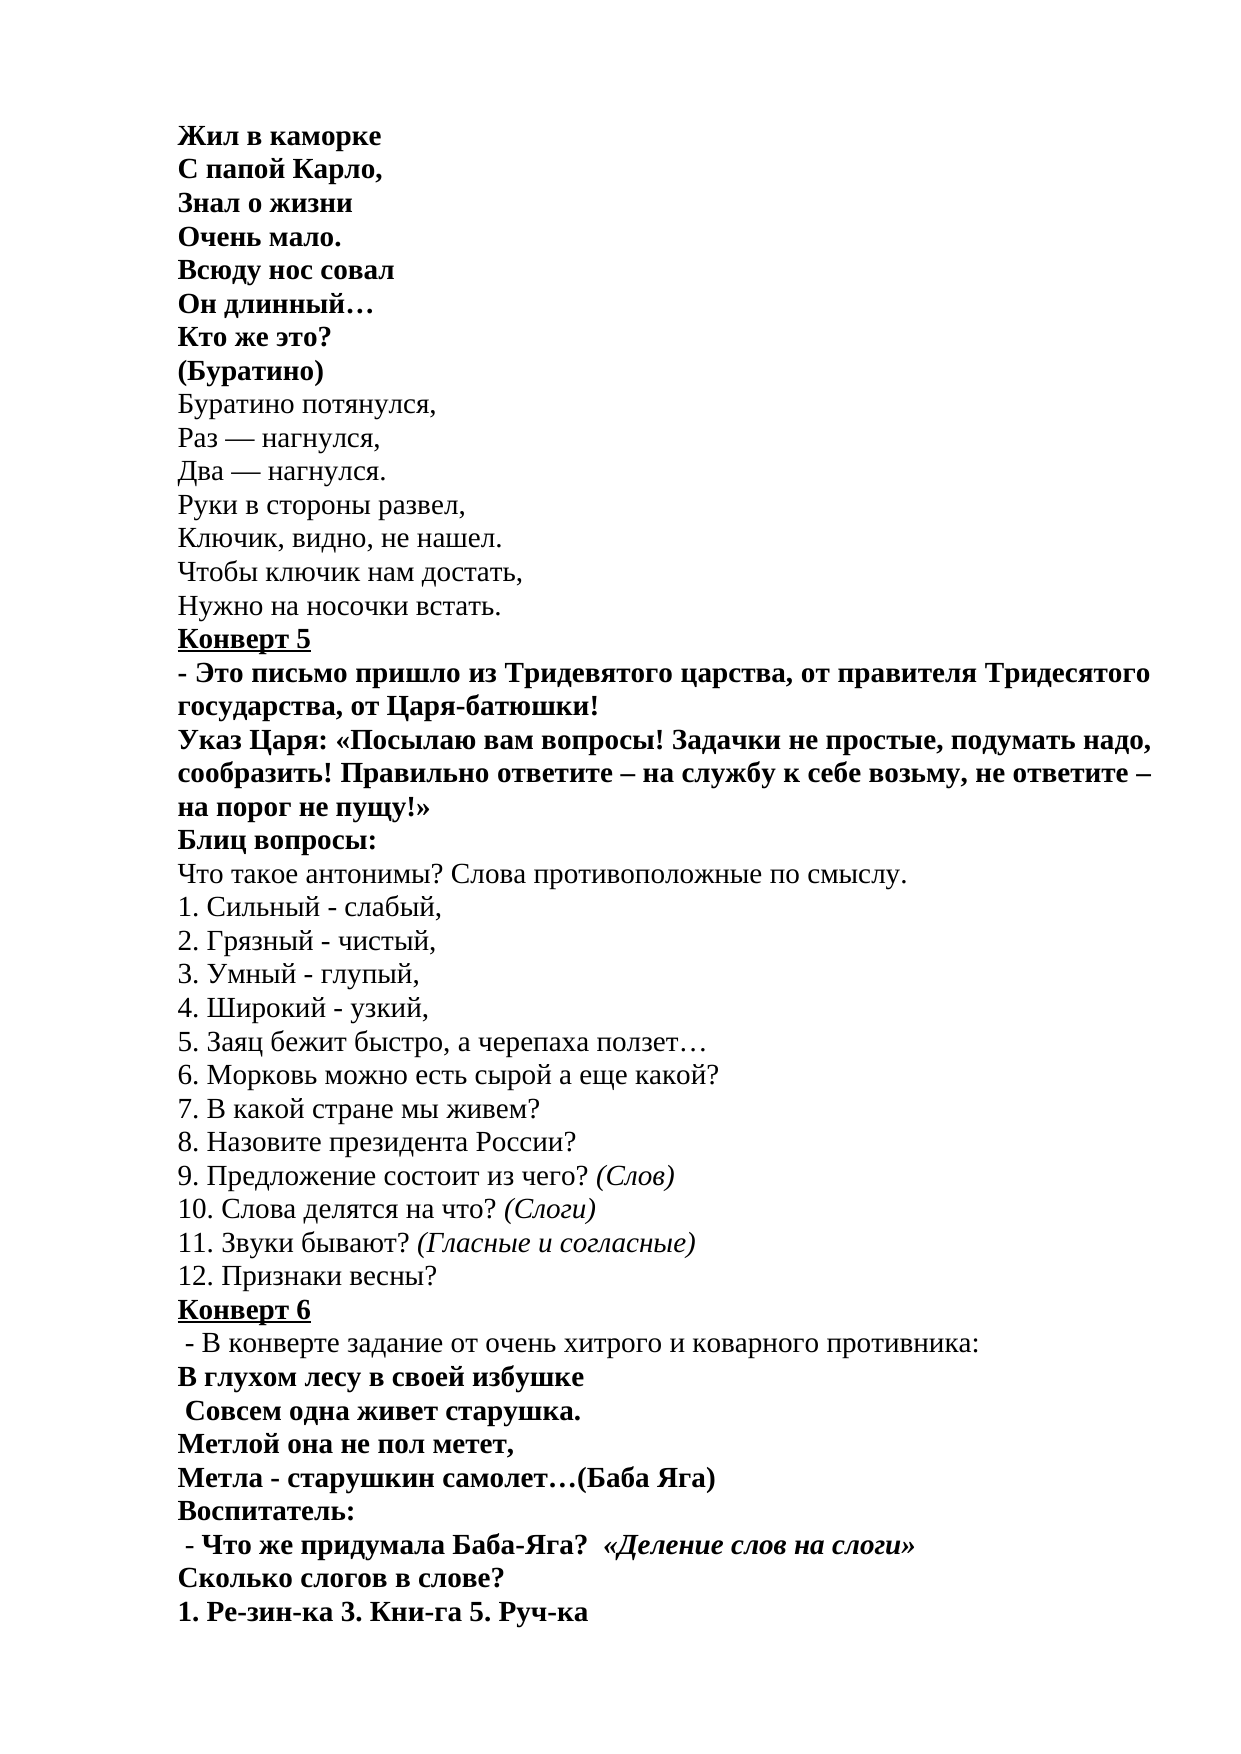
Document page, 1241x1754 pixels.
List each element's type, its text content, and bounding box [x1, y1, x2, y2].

text Два — нагнулся. [177, 856, 1152, 889]
text Физкультурная пауза: А кто ее нам прислал [177, 487, 1152, 521]
text 7. В какой стране мы живем? [177, 1493, 1152, 1527]
text Указ Царя: «Посылаю вам вопросы! Задачки не простые, подумать надо, сообразить! Правильно ответите – на службу к себе возьму, не ответите – на порог не пущу!» [177, 1124, 1152, 1225]
text Вам, ребята, предложены счётные палочки и вам нужно будет сложить из них геометрические фигуры. Из 5 палочек сложить 2 треугольника. Из 7 палочек сложить 2 квадрата. [177, 252, 1152, 353]
text Воспитатель: Вы должны угадать, что находится в «черном ящике»: [177, 386, 1152, 420]
text А угодать вы сможете после того как сделаете задание. А задание это [177, 420, 1152, 453]
text 3. Умный - глупый, [177, 1359, 1152, 1393]
text Конверт 5 [177, 1024, 1152, 1057]
text Конверт 4 Черный ящик. [177, 353, 1152, 386]
text Что такое антонимы? Слова противоположные по смыслу. [177, 1258, 1152, 1292]
text Чтобы ключик нам достать, [177, 957, 1152, 990]
text Руки в стороны развел, [177, 889, 1152, 923]
text 9. Предложение состоит из чего? (Слов) [177, 1560, 1152, 1594]
text Жил в каморке С папой Карло, Знал о жизни Очень мало. Всюду нос совал Он длинный… Кто же это? (Буратино) [177, 521, 1152, 789]
text Конверт 3 [177, 118, 1152, 152]
text Ключик, видно, не нашел. [177, 923, 1152, 957]
text Буратино потянулся, [177, 789, 1152, 822]
text математический диктант. [177, 453, 1152, 487]
text Он готов в огонь и бой, Защищая нас с тобой. Он в дозор идти в град, Не покинет пост … (солдат) [177, 185, 1152, 252]
text 8. Назовите президента России? [177, 1527, 1152, 1560]
text - Это письмо прислал: [177, 152, 1152, 185]
text 2. Грязный - чистый, [177, 1326, 1152, 1359]
text 5. Заяц бежит быстро, а черепаха ползет… [177, 1426, 1152, 1460]
text 1. Сильный - слабый, [177, 1292, 1152, 1326]
text 4. Широкий - узкий, [177, 1393, 1152, 1426]
text - Это письмо пришло из Тридевятого царства, от правителя Тридесятого государства, от Царя-батюшки! [177, 1057, 1152, 1124]
text 10. Слова делятся на что? (Слоги) [177, 1594, 1152, 1627]
text Блиц вопросы: [177, 1225, 1152, 1258]
text Нужно на носочки встать. [177, 990, 1152, 1024]
text 6. Морковь можно есть сырой а еще какой? [177, 1460, 1152, 1493]
text Раз — нагнулся, [177, 822, 1152, 856]
